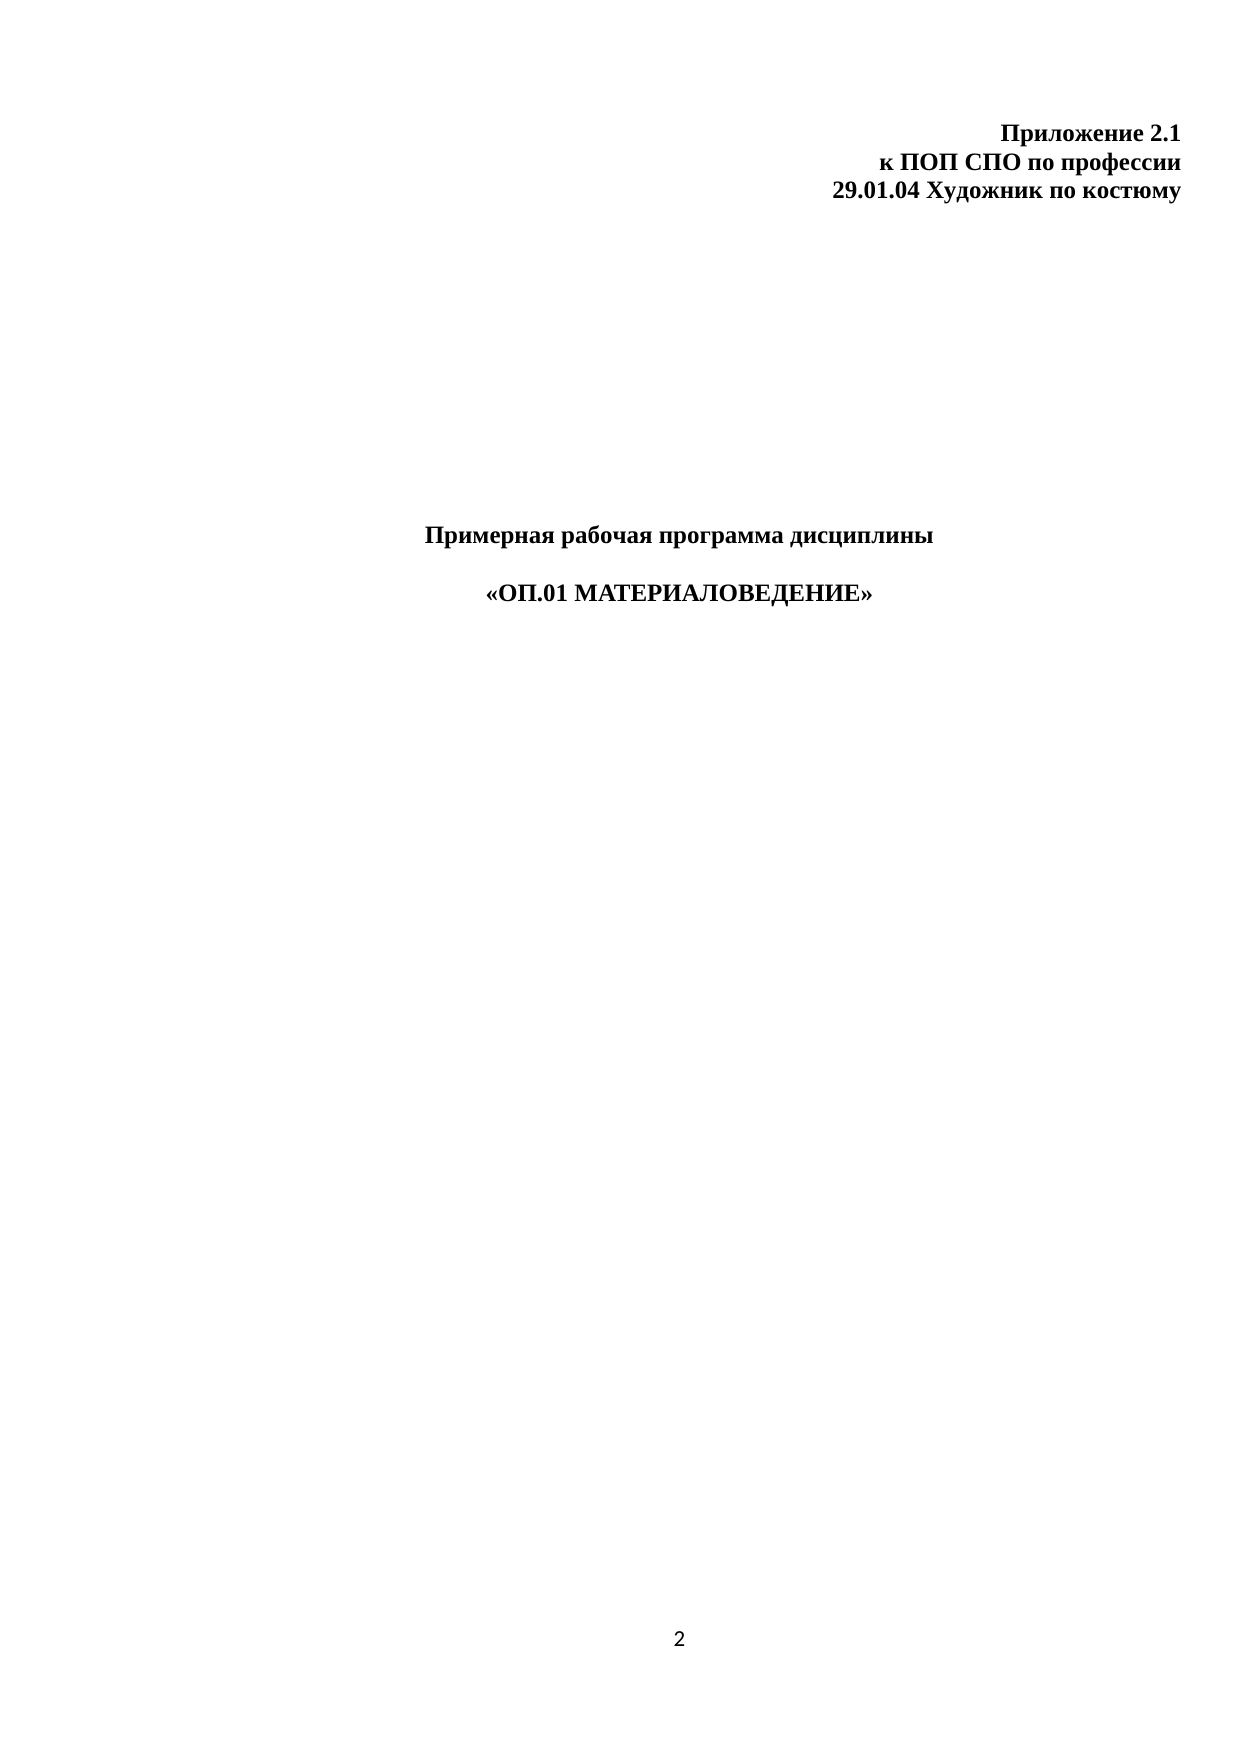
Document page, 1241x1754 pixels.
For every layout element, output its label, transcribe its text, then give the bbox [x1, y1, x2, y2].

subtitle «ОП.01 МАТЕРИАЛОВЕДЕНИЕ» [177, 578, 1181, 607]
text Примерная рабочая программа дисциплины [177, 521, 1181, 549]
text Приложение 2.1 [177, 118, 1181, 147]
text 29.01.04 Художник по костюму [177, 176, 1181, 204]
text к ПОП СПО по профессии [177, 147, 1181, 176]
